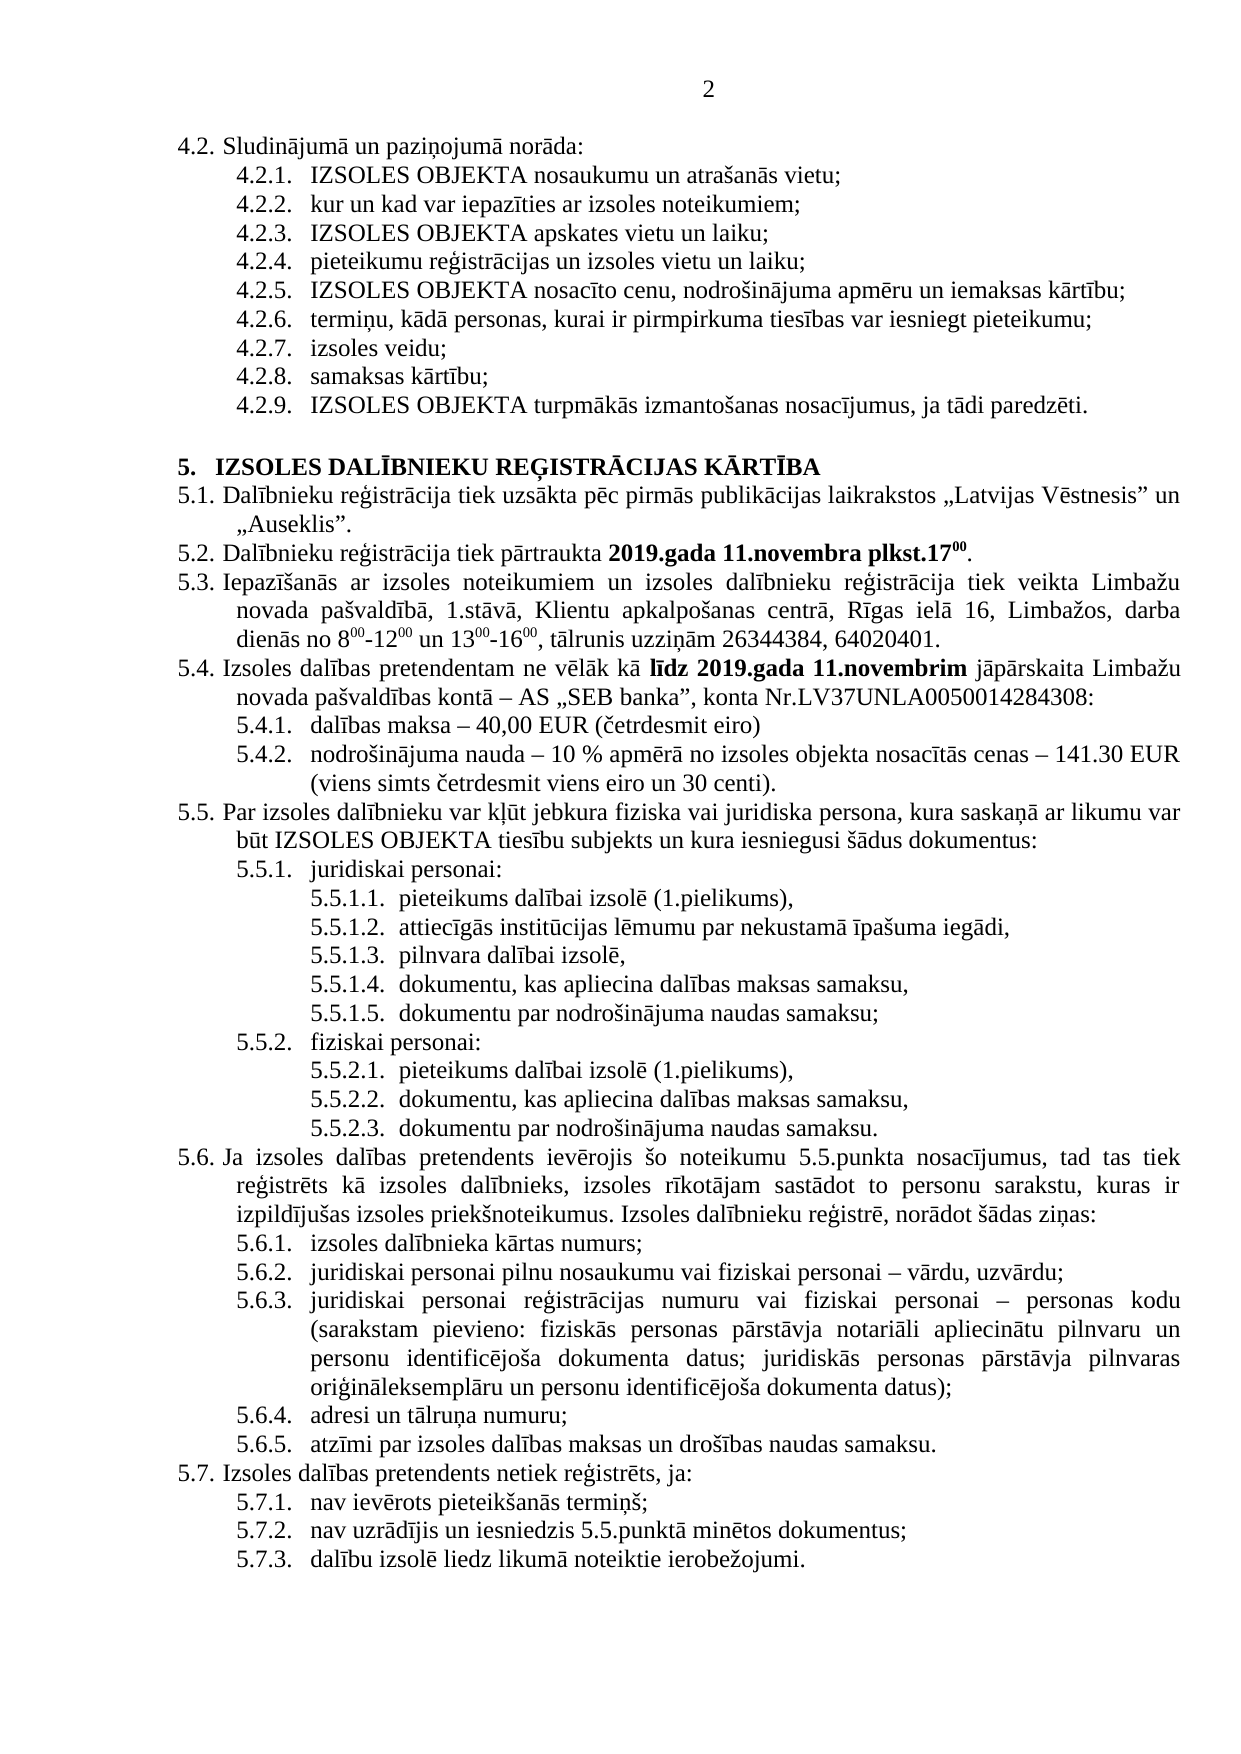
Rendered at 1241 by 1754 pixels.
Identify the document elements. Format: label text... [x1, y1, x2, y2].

list Dalībnieku reģistrācija tiek pārtraukta 2019.gada 11.novembra plkst.1700. [177, 538, 1181, 567]
list atzīmi par izsoles dalības maksas un drošības naudas samaksu. [236, 1429, 1181, 1458]
list nav uzrādījis un iesniedzis 5.5.punktā minētos dokumentus; [236, 1516, 1181, 1544]
list juridiskai personai reģistrācijas numuru vai fiziskai personai – personas kodu (sarakstam pievieno: fiziskās personas pārstāvja notariāli apliecinātu pilnvaru un personu identificējoša dokumenta datus; juridiskās personas pārstāvja pilnvaras oriģināleksemplāru un personu identificējoša dokumenta datus); [236, 1286, 1181, 1401]
list dokumentu par nodrošinājuma naudas samaksu. [310, 1113, 1181, 1142]
list izsoLES OBJEKTA apskates vietu un laiku; [236, 218, 1181, 246]
list Iepazīšanās ar izsoles noteikumiem un izsoles dalībnieku reģistrācija tiek veikta Limbažu novada pašvaldībā, 1.stāvā, Klientu apkalpošanas centrā, Rīgas ielā 16, Limbažos, darba dienās no 800-1200 un 1300-1600, tālrunis uzziņām 26344384, 64020401. [177, 567, 1181, 653]
list pieteikums dalībai izsolē (1.pielikums), [310, 1056, 1181, 1084]
list Izsoles dalības pretendents netiek reģistrēts, ja: [177, 1458, 1181, 1487]
list termiņu, kādā personas, kurai ir pirmpirkuma tiesības var iesniegt pieteikumu; [236, 304, 1181, 333]
list Par izsoles dalībnieku var kļūt jebkura fiziska vai juridiska persona, kura saskaņā ar likumu var būt IZSOLES OBJEKTA tiesību subjekts un kura iesniegusi šādus dokumentus: [177, 797, 1181, 854]
list dalības maksa – 40,00 EUR (četrdesmit eiro) [236, 711, 1181, 739]
list pieteikumu reģistrācijas un izsoles vietu un laiku; [236, 246, 1181, 275]
list dokumentu par nodrošinājuma naudas samaksu; [310, 998, 1181, 1027]
list nav ievērots pieteikšanās termiņš; [236, 1487, 1181, 1516]
list IZSOLES OBJEKTA nosaukumu un atrašanās vietu; [236, 160, 1181, 189]
list Dalībnieku reģistrācija tiek uzsākta pēc pirmās publikācijas laikrakstos „Latvijas Vēstnesis” un „Auseklis”. [177, 481, 1181, 538]
list juridiskai personai: [236, 854, 1181, 883]
list dokumentu, kas apliecina dalības maksas samaksu, [310, 1084, 1181, 1113]
list izsoles dalībnieka kārtas numurs; [236, 1228, 1181, 1257]
list izsolES objekta nosacīto cenu, nodrošinājuma apmēru un iemaksas kārtību; [236, 275, 1181, 304]
list dalību izsolē liedz likumā noteiktie ierobežojumi. [236, 1544, 1181, 1573]
list izsoles veidu; [236, 333, 1181, 361]
list nodrošinājuma nauda – 10 % apmērā no izsoles objekta nosacītās cenas – 141.30 EUR (viens simts četrdesmit viens eiro un 30 centi). [236, 739, 1181, 797]
list kur un kad var iepazīties ar izsoles noteikumiem; [236, 189, 1181, 218]
list samaksas kārtību; [236, 361, 1181, 390]
list pilnvara dalībai izsolē, [310, 941, 1181, 969]
list Ja izsoles dalības pretendents ievērojis šo noteikumu 5.5.punkta nosacījumus, tad tas tiek reģistrēts kā izsoles dalībnieks, izsoles rīkotājam sastādot to personu sarakstu, kuras ir izpildījušas izsoles priekšnoteikumus. Izsoles dalībnieku reģistrē, norādot šādas ziņas: [177, 1142, 1181, 1228]
list dokumentu, kas apliecina dalības maksas samaksu, [310, 969, 1181, 998]
list adresi un tālruņa numuru; [236, 1401, 1181, 1429]
list izsolES objekta turpmākās izmantošanas nosacījumus, ja tādi paredzēti. [236, 390, 1181, 419]
list pieteikums dalībai izsolē (1.pielikums), [310, 883, 1181, 912]
list juridiskai personai pilnu nosaukumu vai fiziskai personai – vārdu, uzvārdu; [236, 1257, 1181, 1286]
list IZSOLES DALĪBNIEKU REĢISTRĀCIJAS KĀRTĪBA [177, 452, 1181, 481]
list Sludinājumā un paziņojumā norāda: [177, 131, 1181, 160]
list attiecīgās institūcijas lēmumu par nekustamā īpašuma iegādi, [310, 912, 1181, 941]
list fiziskai personai: [236, 1027, 1181, 1056]
list Izsoles dalības pretendentam ne vēlāk kā līdz 2019.gada 11.novembrim jāpārskaita Limbažu novada pašvaldības kontā – AS „SEB banka”, konta Nr.LV37UNLA0050014284308: [177, 653, 1181, 711]
